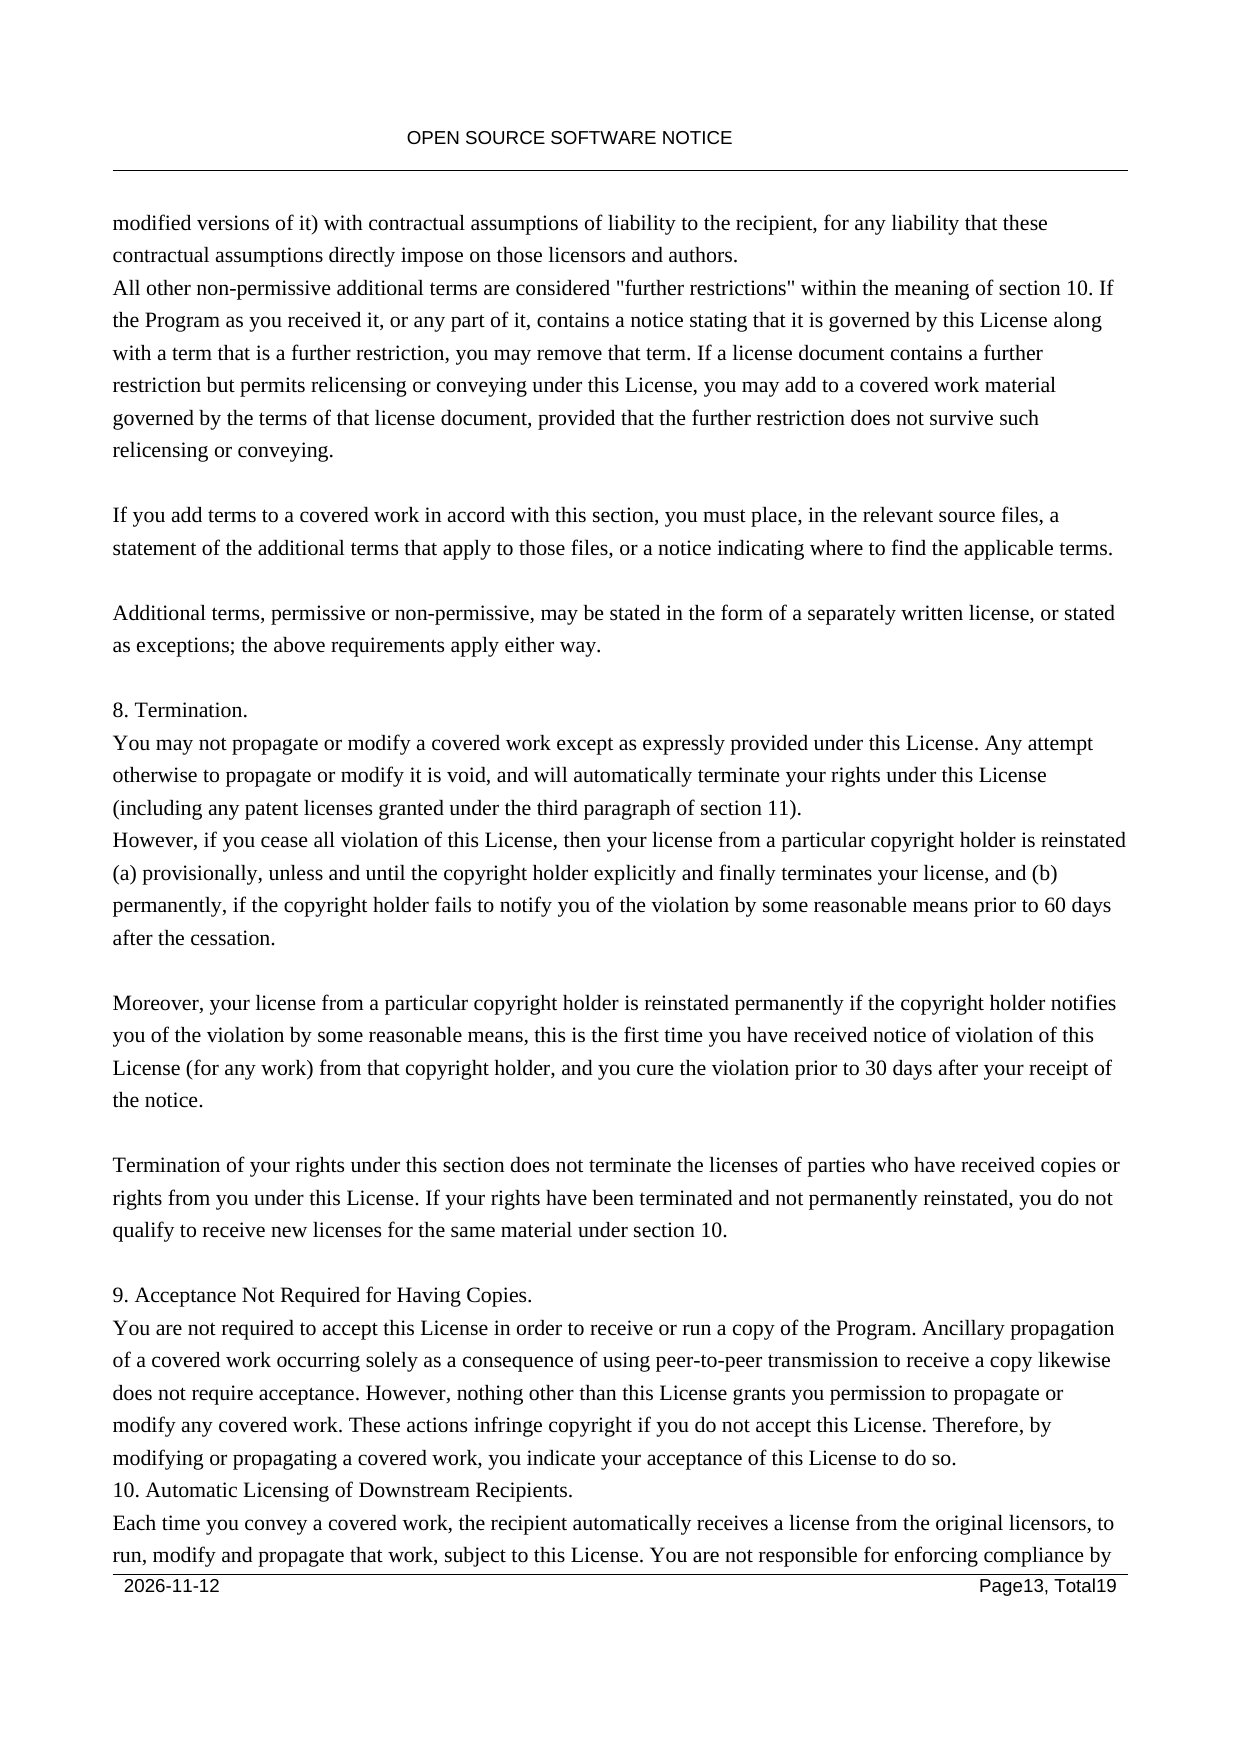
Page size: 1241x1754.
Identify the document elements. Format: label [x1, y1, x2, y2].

text [112, 206, 1128, 1571]
